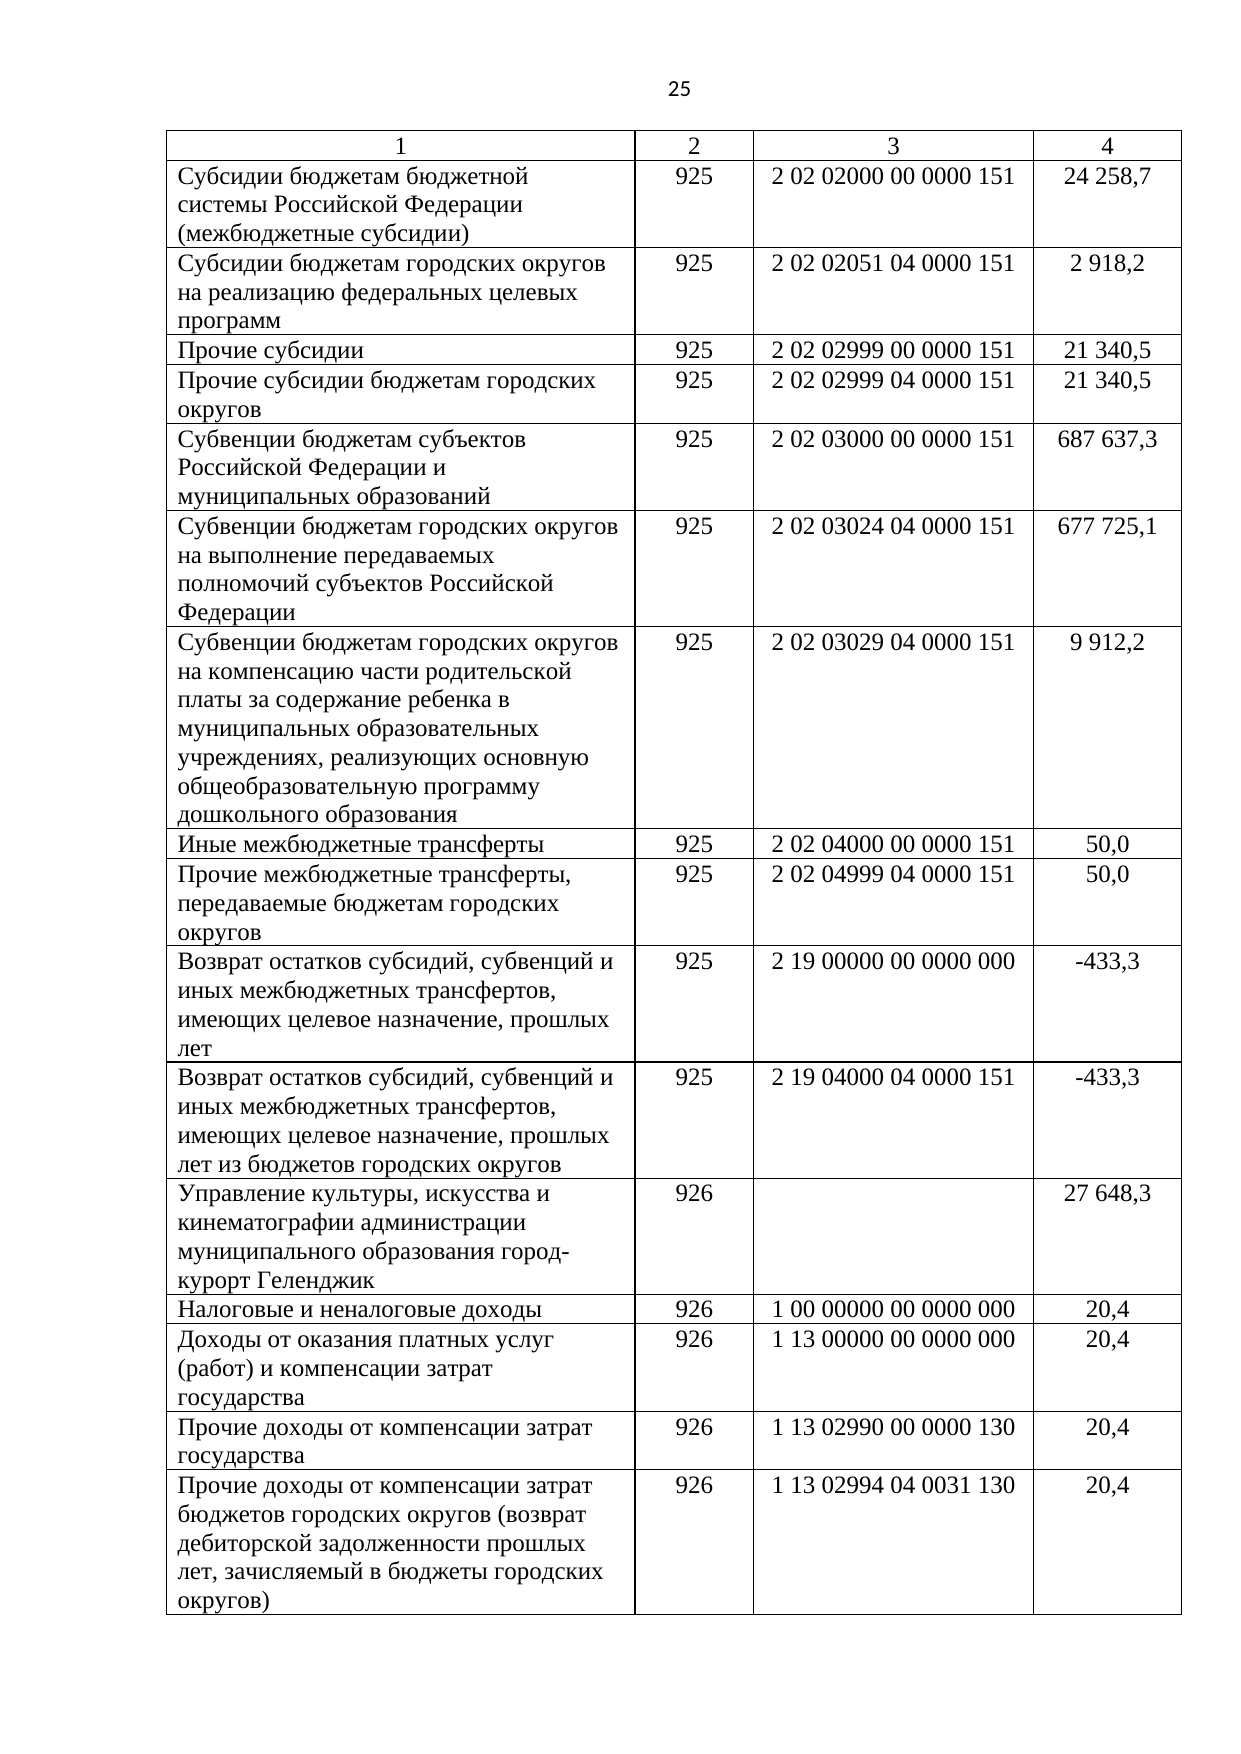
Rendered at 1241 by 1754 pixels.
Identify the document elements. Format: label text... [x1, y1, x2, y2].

table_header 2 [636, 131, 753, 160]
table_cell 21 340,5 [1034, 335, 1181, 364]
table_cell Управление культуры, искусства и кинематографии администрации муниципального образования город-курорт Геленджик [167, 1179, 634, 1293]
table_cell 925 [636, 161, 753, 247]
table_cell Доходы от оказания платных услуг (работ) и компенсации затрат государства [167, 1324, 634, 1411]
table_cell 2 02 04000 00 0000 151 [754, 829, 1033, 858]
table_cell 925 [636, 627, 753, 828]
table_cell Иные межбюджетные трансферты [167, 829, 634, 858]
table_cell 926 [636, 1324, 753, 1411]
table_header 3 [754, 131, 1033, 160]
table_cell 2 02 03000 00 0000 151 [754, 424, 1033, 510]
table_cell 925 [636, 424, 753, 510]
table_cell 20,4 [1034, 1470, 1181, 1614]
table_cell -433,3 [1034, 1063, 1181, 1177]
table_cell 1 00 00000 00 0000 000 [754, 1295, 1033, 1323]
table_cell Налоговые и неналоговые доходы [167, 1295, 634, 1323]
table_cell 1 13 00000 00 0000 000 [754, 1324, 1033, 1411]
table_cell Субвенции бюджетам городских округов на выполнение передаваемых полномочий субъектов Российской Федерации [167, 511, 634, 626]
table_cell 50,0 [1034, 829, 1181, 858]
table_cell 925 [636, 335, 753, 364]
table_cell 2 19 00000 00 0000 000 [754, 946, 1033, 1061]
table_cell 24 258,7 [1034, 161, 1181, 247]
table_cell Прочие доходы от компенсации затрат бюджетов городских округов (возврат дебиторской задолженности прошлых лет, зачисляемый в бюджеты городских округов) [167, 1470, 634, 1614]
table_cell Возврат остатков субсидий, субвенций и иных межбюджетных трансфертов, имеющих целевое назначение, прошлых лет из бюджетов городских округов [167, 1063, 634, 1177]
table_cell [754, 1179, 1033, 1293]
table_cell 925 [636, 248, 753, 334]
table_cell Прочие субсидии бюджетам городских округов [167, 365, 634, 423]
table_cell 925 [636, 511, 753, 626]
table_cell 926 [636, 1179, 753, 1293]
table_cell 2 02 02051 04 0000 151 [754, 248, 1033, 334]
table_cell 926 [636, 1412, 753, 1469]
table_cell 27 648,3 [1034, 1179, 1181, 1293]
table_cell Прочие межбюджетные трансферты, передаваемые бюджетам городских округов [167, 859, 634, 945]
table_cell Прочие доходы от компенсации затрат государства [167, 1412, 634, 1469]
table_cell 20,4 [1034, 1295, 1181, 1323]
table_cell 677 725,1 [1034, 511, 1181, 626]
table_cell 20,4 [1034, 1324, 1181, 1411]
table_cell 926 [636, 1470, 753, 1614]
table_cell 2 02 03029 04 0000 151 [754, 627, 1033, 828]
table_cell 2 19 04000 04 0000 151 [754, 1063, 1033, 1177]
table_cell 925 [636, 365, 753, 423]
table_cell 1 13 02994 04 0031 130 [754, 1470, 1033, 1614]
table_cell 687 637,3 [1034, 424, 1181, 510]
table_cell 925 [636, 946, 753, 1061]
table_cell 21 340,5 [1034, 365, 1181, 423]
table_cell Субвенции бюджетам городских округов на компенсацию части родительской платы за содержание ребенка в муниципальных образовательных учреждениях, реализующих основную общеобразовательную программу дошкольного образования [167, 627, 634, 828]
table_cell 2 02 04999 04 0000 151 [754, 859, 1033, 945]
table_cell Возврат остатков субсидий, субвенций и иных межбюджетных трансфертов, имеющих целевое назначение, прошлых лет [167, 946, 634, 1061]
table_cell 2 02 02999 00 0000 151 [754, 335, 1033, 364]
table_cell 925 [636, 859, 753, 945]
table_cell 925 [636, 829, 753, 858]
table_cell Субвенции бюджетам субъектов Российской Федерации и муниципальных образований [167, 424, 634, 510]
table_cell 2 02 02000 00 0000 151 [754, 161, 1033, 247]
table_cell 20,4 [1034, 1412, 1181, 1469]
table_cell 2 918,2 [1034, 248, 1181, 334]
table_cell 926 [636, 1295, 753, 1323]
table_cell 1 13 02990 00 0000 130 [754, 1412, 1033, 1469]
table_cell 2 02 02999 04 0000 151 [754, 365, 1033, 423]
table_cell 925 [636, 1063, 753, 1177]
table_cell -433,3 [1034, 946, 1181, 1061]
table_cell Прочие субсидии [167, 335, 634, 364]
table_cell Субсидии бюджетам городских округов на реализацию федеральных целевых программ [167, 248, 634, 334]
table_cell 2 02 03024 04 0000 151 [754, 511, 1033, 626]
table_header 1 [167, 131, 634, 160]
table_cell Субсидии бюджетам бюджетной системы Российской Федерации (межбюджетные субсидии) [167, 161, 634, 247]
table_cell 50,0 [1034, 859, 1181, 945]
table_header 4 [1034, 131, 1181, 160]
table_cell 9 912,2 [1034, 627, 1181, 828]
